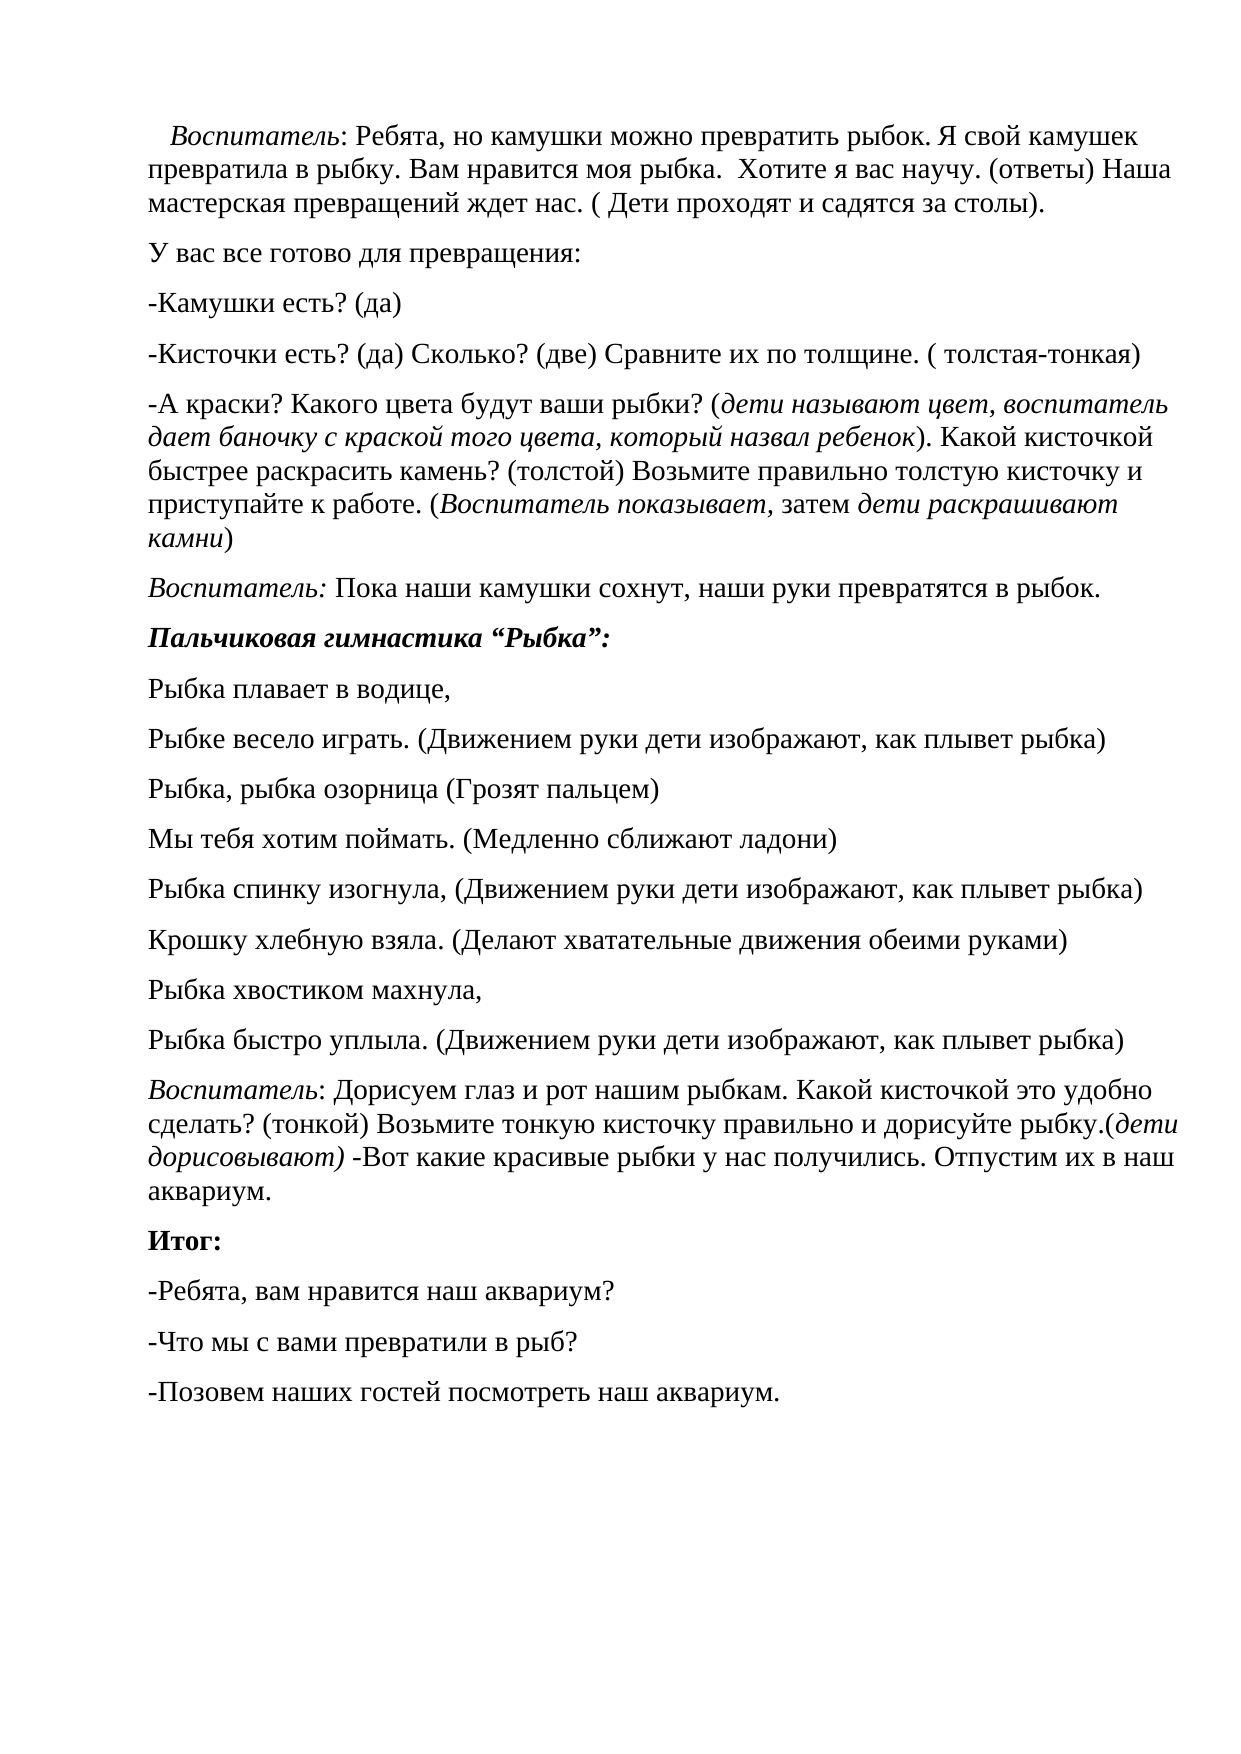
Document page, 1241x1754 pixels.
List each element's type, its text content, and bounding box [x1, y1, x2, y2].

text Итог: [148, 1223, 1181, 1257]
text -Позовем наших гостей посмотреть наш аквариум. [148, 1374, 1181, 1407]
text Рыбка спинку изогнула, (Движением руки дети изображают, как плывет рыбка) [148, 872, 1181, 905]
text -А краски? Какого цвета будут ваши рыбки? (дети называют цвет, воспитатель дает баночку с краской того цвета, который назвал ребенок). Какой кисточкой быстрее раскрасить камень? (толстой) Возьмите правильно толстую кисточку и приступайте к работе. (Воспитатель показывает, затем дети раскрашивают камни) [148, 386, 1181, 554]
text Пальчиковая гимнастика “Рыбка”: [148, 621, 1181, 654]
text Рыбка плавает в водице, [148, 671, 1181, 704]
text Рыбка хвостиком махнула, [148, 972, 1181, 1006]
text -Что мы с вами превратили в рыб? [148, 1324, 1181, 1357]
text -Ребята, вам нравится наш аквариум? [148, 1273, 1181, 1307]
text -Кисточки есть? (да) Сколько? (две) Сравните их по толщине. ( толстая-тонкая) [148, 336, 1181, 369]
text Воспитатель: Дорисуем глаз и рот нашим рыбкам. Какой кисточкой это удобно сделать? (тонкой) Возьмите тонкую кисточку правильно и дорисуйте рыбку.(дети дорисовывают) -Вот какие красивые рыбки у нас получились. Отпустим их в наш аквариум. [148, 1072, 1181, 1207]
text Воспитатель: Пока наши камушки сохнут, наши руки превратятся в рыбок. [148, 570, 1181, 604]
text Рыбка быстро уплыла. (Движением руки дети изображают, как плывет рыбка) [148, 1022, 1181, 1056]
text Рыбке весело играть. (Движением руки дети изображают, как плывет рыбка) [148, 721, 1181, 754]
text Воспитатель: Ребята, но камушки можно превратить рыбок. Я свой камушек превратила в рыбку. Вам нравится моя рыбка. Хотите я вас научу. (ответы) Наша мастерская превращений ждет нас. ( Дети проходят и садятся за столы). [148, 118, 1181, 219]
text У вас все готово для превращения: [148, 235, 1181, 269]
text Мы тебя хотим поймать. (Медленно сближают ладони) [148, 821, 1181, 855]
text -Камушки есть? (да) [148, 286, 1181, 319]
text Рыбка, рыбка озорница (Грозят пальцем) [148, 771, 1181, 805]
text Крошку хлебную взяла. (Делают хватательные движения обеими руками) [148, 922, 1181, 955]
